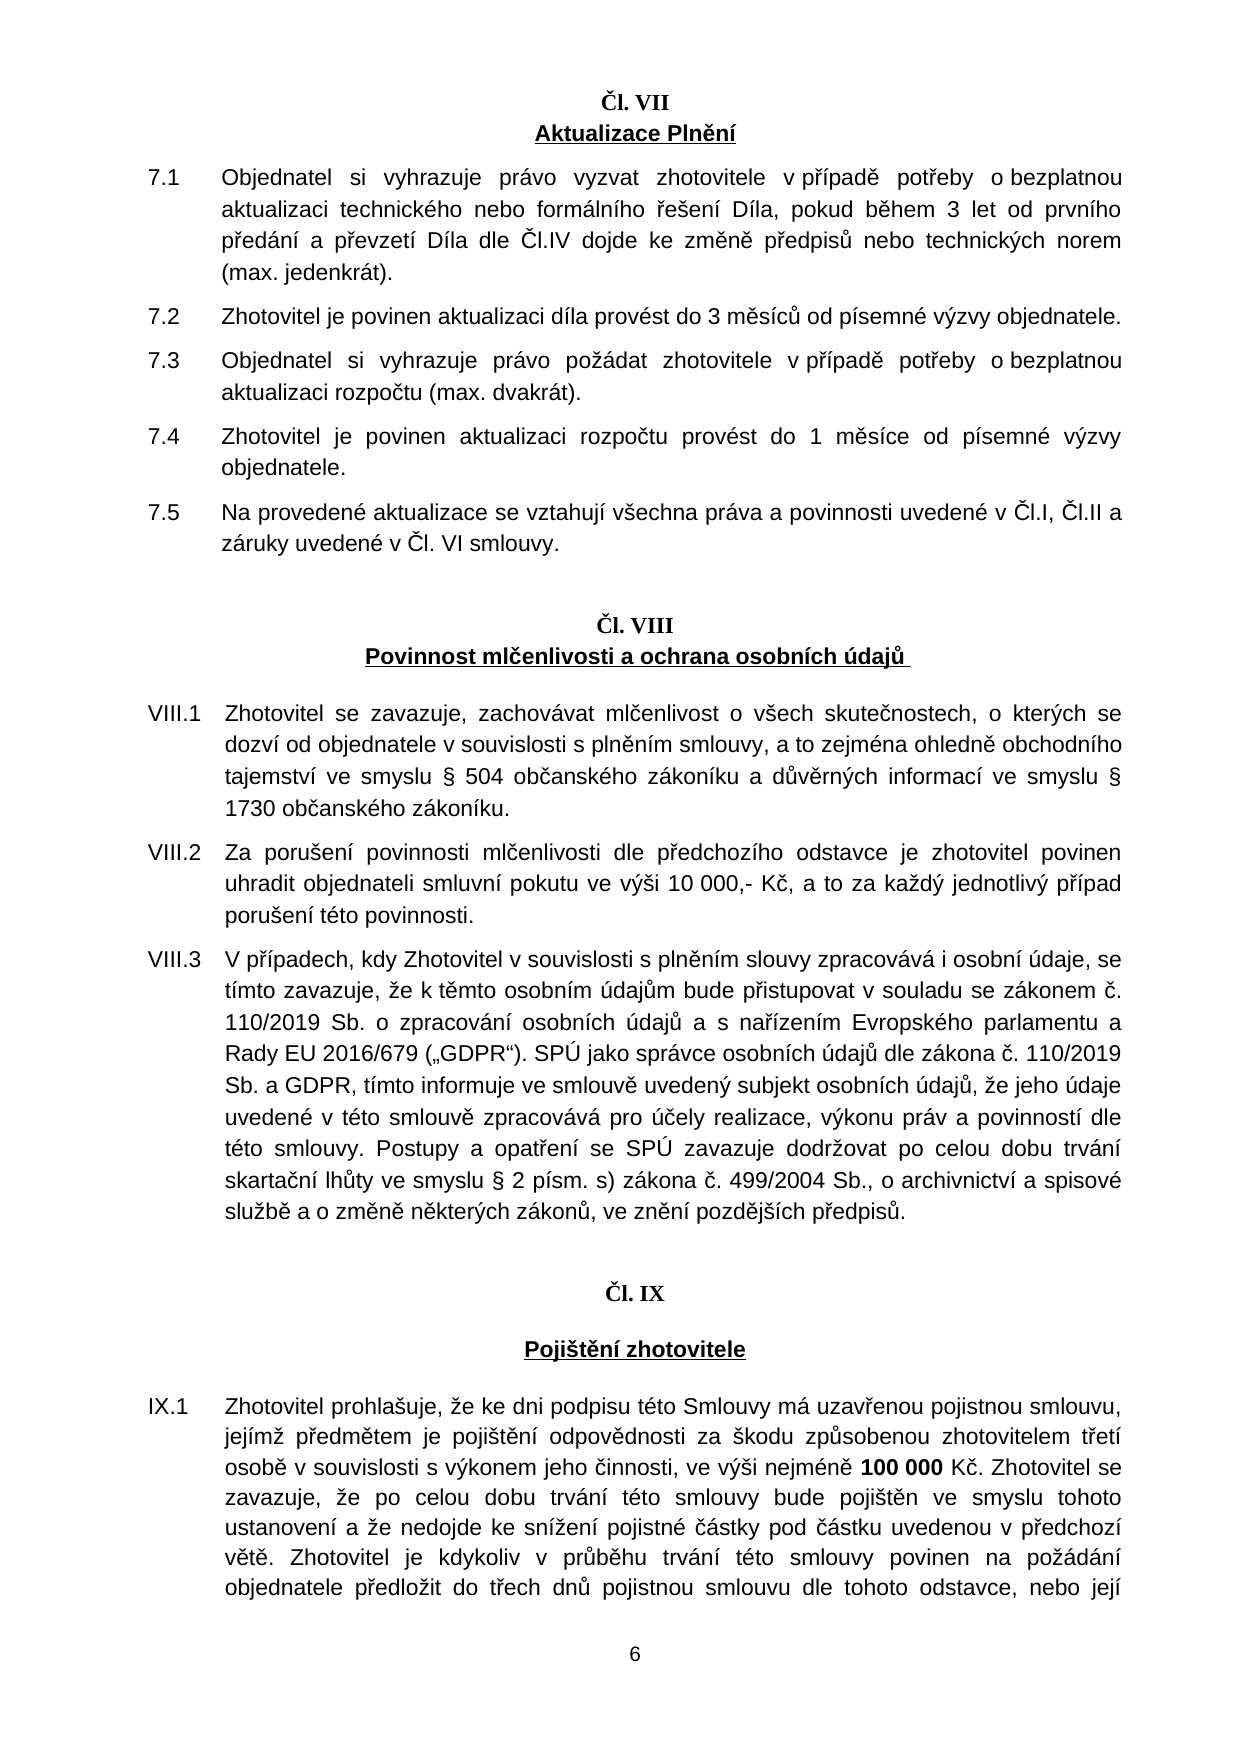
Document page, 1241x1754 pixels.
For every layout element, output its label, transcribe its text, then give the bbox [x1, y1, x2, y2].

list Aktualizace Plnění [148, 120, 1122, 147]
list Zhotovitel se zavazuje, zachovávat mlčenlivost o všech skutečnostech, o kterých se dozví od objednatele v souvislosti s plněním smlouvy, a to zejména ohledně obchodního tajemství ve smyslu § 504 občanského zákoníku a důvěrných informací ve smyslu § 1730 občanského zákoníku. [148, 700, 1122, 821]
list 7.2 Zhotovitel je povinen aktualizaci díla provést do 3 měsíců od písemné výzvy objednatele. [148, 303, 1122, 329]
list Za porušení povinnosti mlčenlivosti dle předchozího odstavce je zhotovitel povinen uhradit objednateli smluvní pokutu ve výši 10 000,- Kč, a to za každý jednotlivý případ porušení této povinnosti. [148, 838, 1122, 928]
list V případech, kdy Zhotovitel v souvislosti s plněním slouvy zpracovává i osobní údaje, se tímto zavazuje, že k těmto osobním údajům bude přistupovat v souladu se zákonem č. 110/2019 Sb. o zpracování osobních údajů a s nařízením Evropského parlamentu a Rady EU 2016/679 („GDPR“). SPÚ jako správce osobních údajů dle zákona č. 110/2019 Sb. a GDPR, tímto informuje ve smlouvě uvedený subjekt osobních údajů, že jeho údaje uvedené v této smlouvě zpracovává pro účely realizace, výkonu práv a povinností dle této smlouvy. Postupy a opatření se SPÚ zavazuje dodržovat po celou dobu trvání skartační lhůty ve smyslu § 2 písm. s) zákona č. 499/2004 Sb., o archivnictví a spisové službě a o změně některých zákonů, ve znění pozdějších předpisů. [148, 946, 1122, 1224]
list 7.3 Objednatel si vyhrazuje právo požádat zhotovitele v případě potřeby o bezplatnou aktualizaci rozpočtu (max. dvakrát). [148, 347, 1122, 405]
list Pojištění zhotovitele [148, 1336, 1122, 1363]
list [148, 1393, 1122, 1601]
list 7.5 Na provedené aktualizace se vztahují všechna práva a povinnosti uvedené v Čl.I, Čl.II a záruky uvedené v Čl. VI smlouvy. [148, 498, 1122, 556]
text Povinnost mlčenlivosti a ochrana osobních údajů [148, 612, 1122, 669]
list 7.1 Objednatel si vyhrazuje právo vyzvat zhotovitele v případě potřeby o bezplatnou aktualizaci technického nebo formálního řešení Díla, pokud během 3 let od prvního předání a převzetí Díla dle Čl.IV dojde ke změně předpisů nebo technických norem (max. jedenkrát). [148, 164, 1122, 285]
list 7.4 Zhotovitel je povinen aktualizaci rozpočtu provést do 1 měsíce od písemné výzvy objednatele. [148, 423, 1122, 481]
